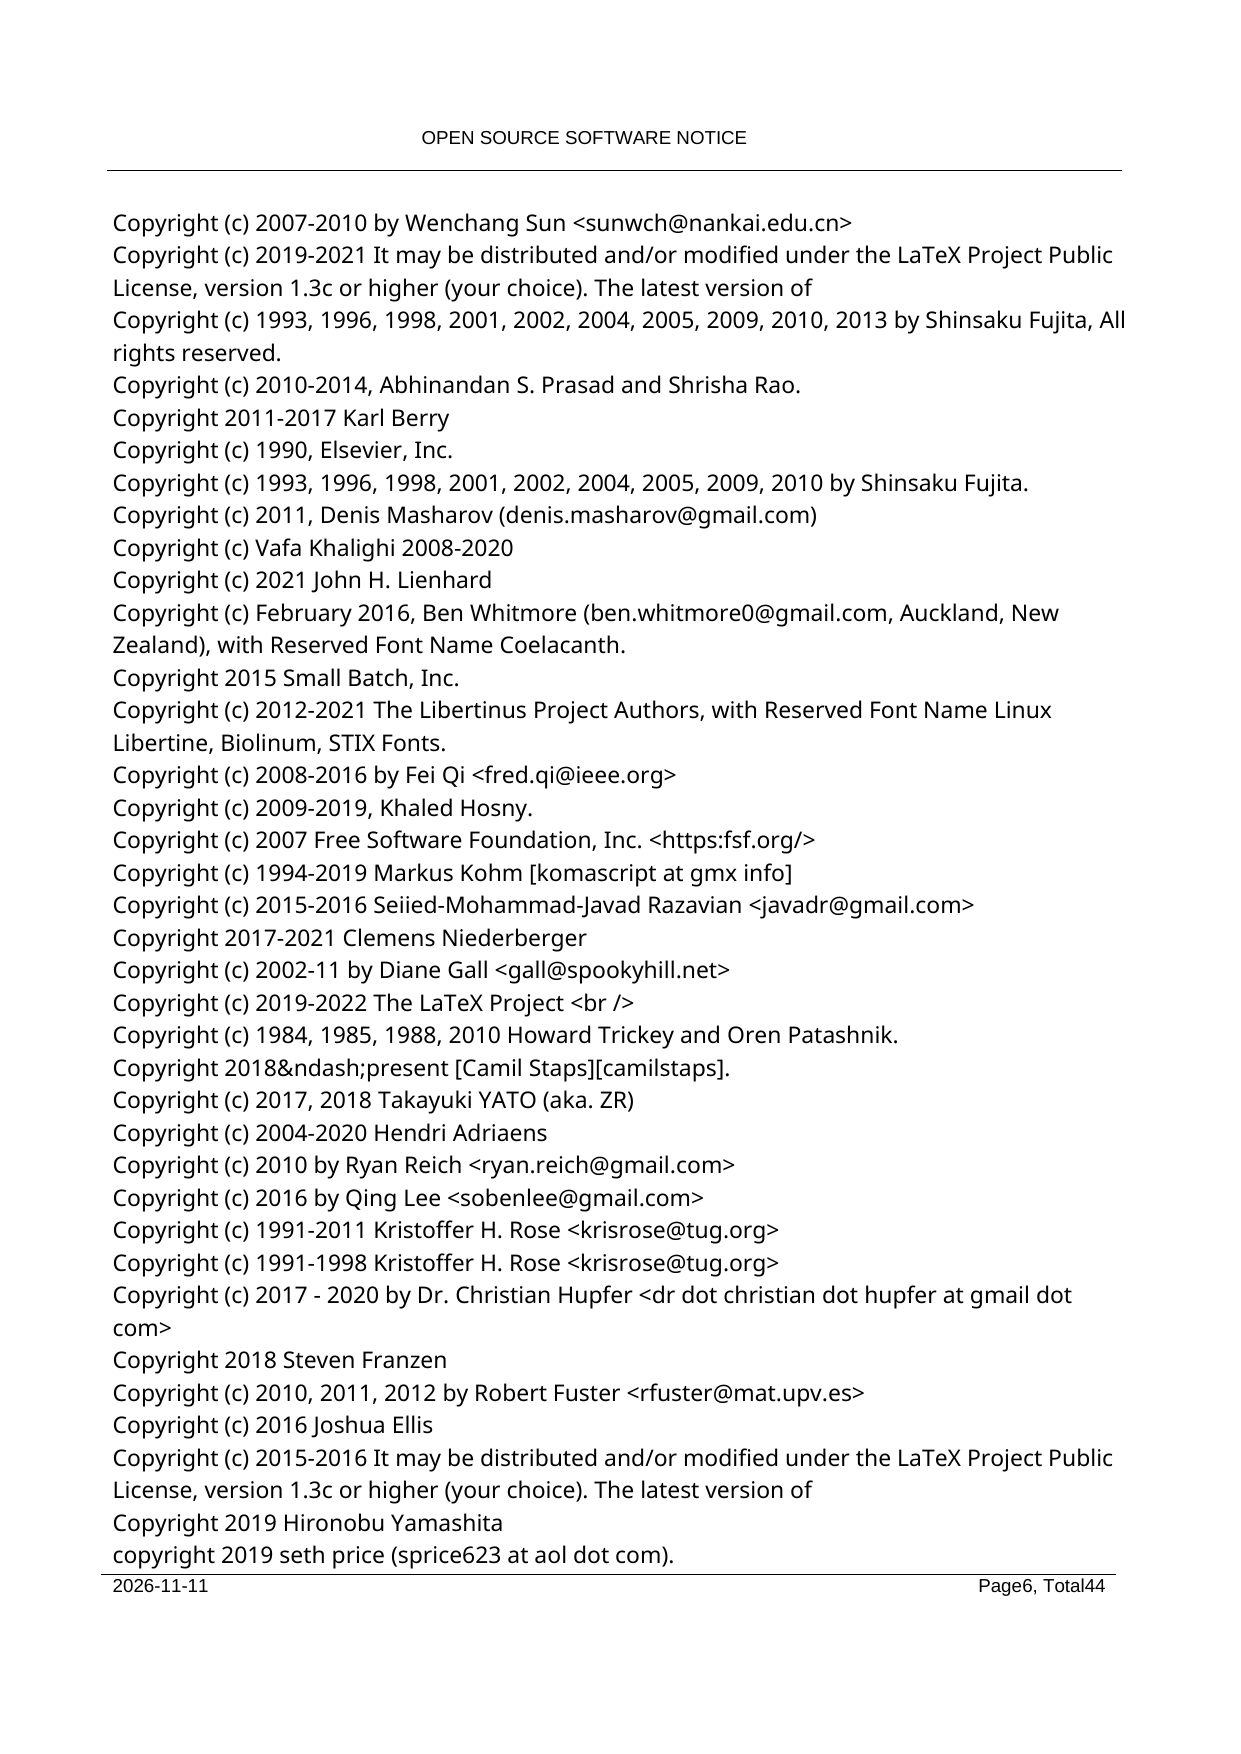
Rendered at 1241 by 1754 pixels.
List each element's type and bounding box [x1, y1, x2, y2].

text [112, 206, 1128, 1571]
